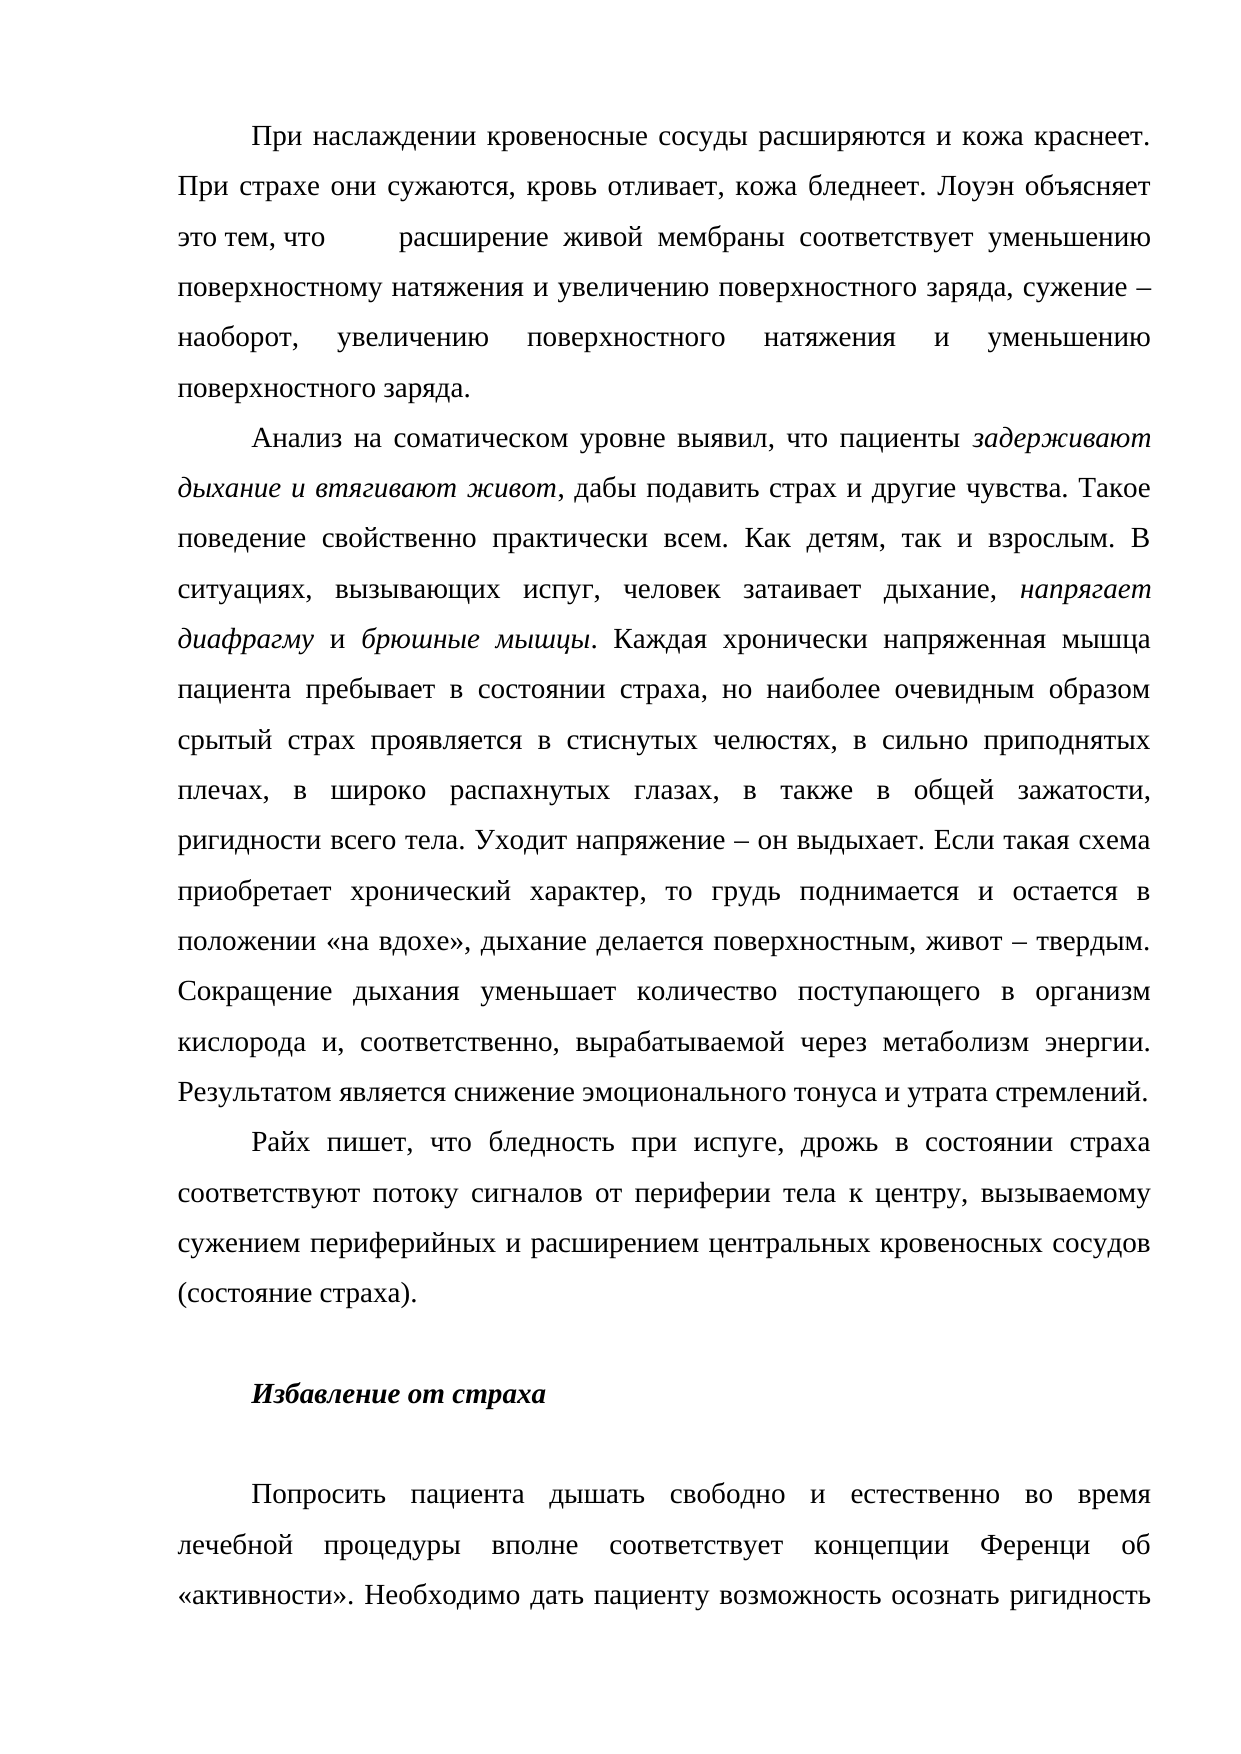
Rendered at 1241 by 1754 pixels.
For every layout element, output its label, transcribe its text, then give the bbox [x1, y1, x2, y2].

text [177, 1477, 1152, 1611]
text При наслаждении кровеносные сосуды расширяются и кожа краснеет. При страхе они сужаются, кровь отливает, кожа бледнеет. Лоуэн объясняет это тем, что расширение живой мембраны соответствует уменьшению поверхностному натяжения и увеличению поверхностного заряда, сужение – наоборот, увеличению поверхностного натяжения и уменьшению поверхностного заряда. [177, 118, 1152, 403]
text Анализ на соматическом уровне выявил, что пациенты задерживают дыхание и втягивают живот, дабы подавить страх и другие чувства. Такое поведение свойственно практически всем. Как детям, так и взрослым. В ситуациях, вызывающих испуг, человек затаивает дыхание, напрягает диафрагму и брюшные мышцы. Каждая хронически напряженная мышца пациента пребывает в состоянии страха, но наиболее очевидным образом срытый страх проявляется в стиснутых челюстях, в сильно приподнятых плечах, в широко распахнутых глазах, в также в общей зажатости, ригидности всего тела. Уходит напряжение – он выдыхает. Если такая схема приобретает хронический характер, то грудь поднимается и остается в положении «на вдохе», дыхание делается поверхностным, живот – твердым. Сокращение дыхания уменьшает количество поступающего в организм кислорода и, соответственно, вырабатываемой через метаболизм энергии. Результатом является снижение эмоционального тонуса и утрата стремлений. [177, 420, 1152, 1108]
text Райх пишет, что бледность при испуге, дрожь в состоянии страха соответствуют потоку сигналов от периферии тела к центру, вызываемому сужением периферийных и расширением центральных кровеносных сосудов (состояние страха). [177, 1124, 1152, 1309]
text Избавление от страха [177, 1376, 1152, 1409]
